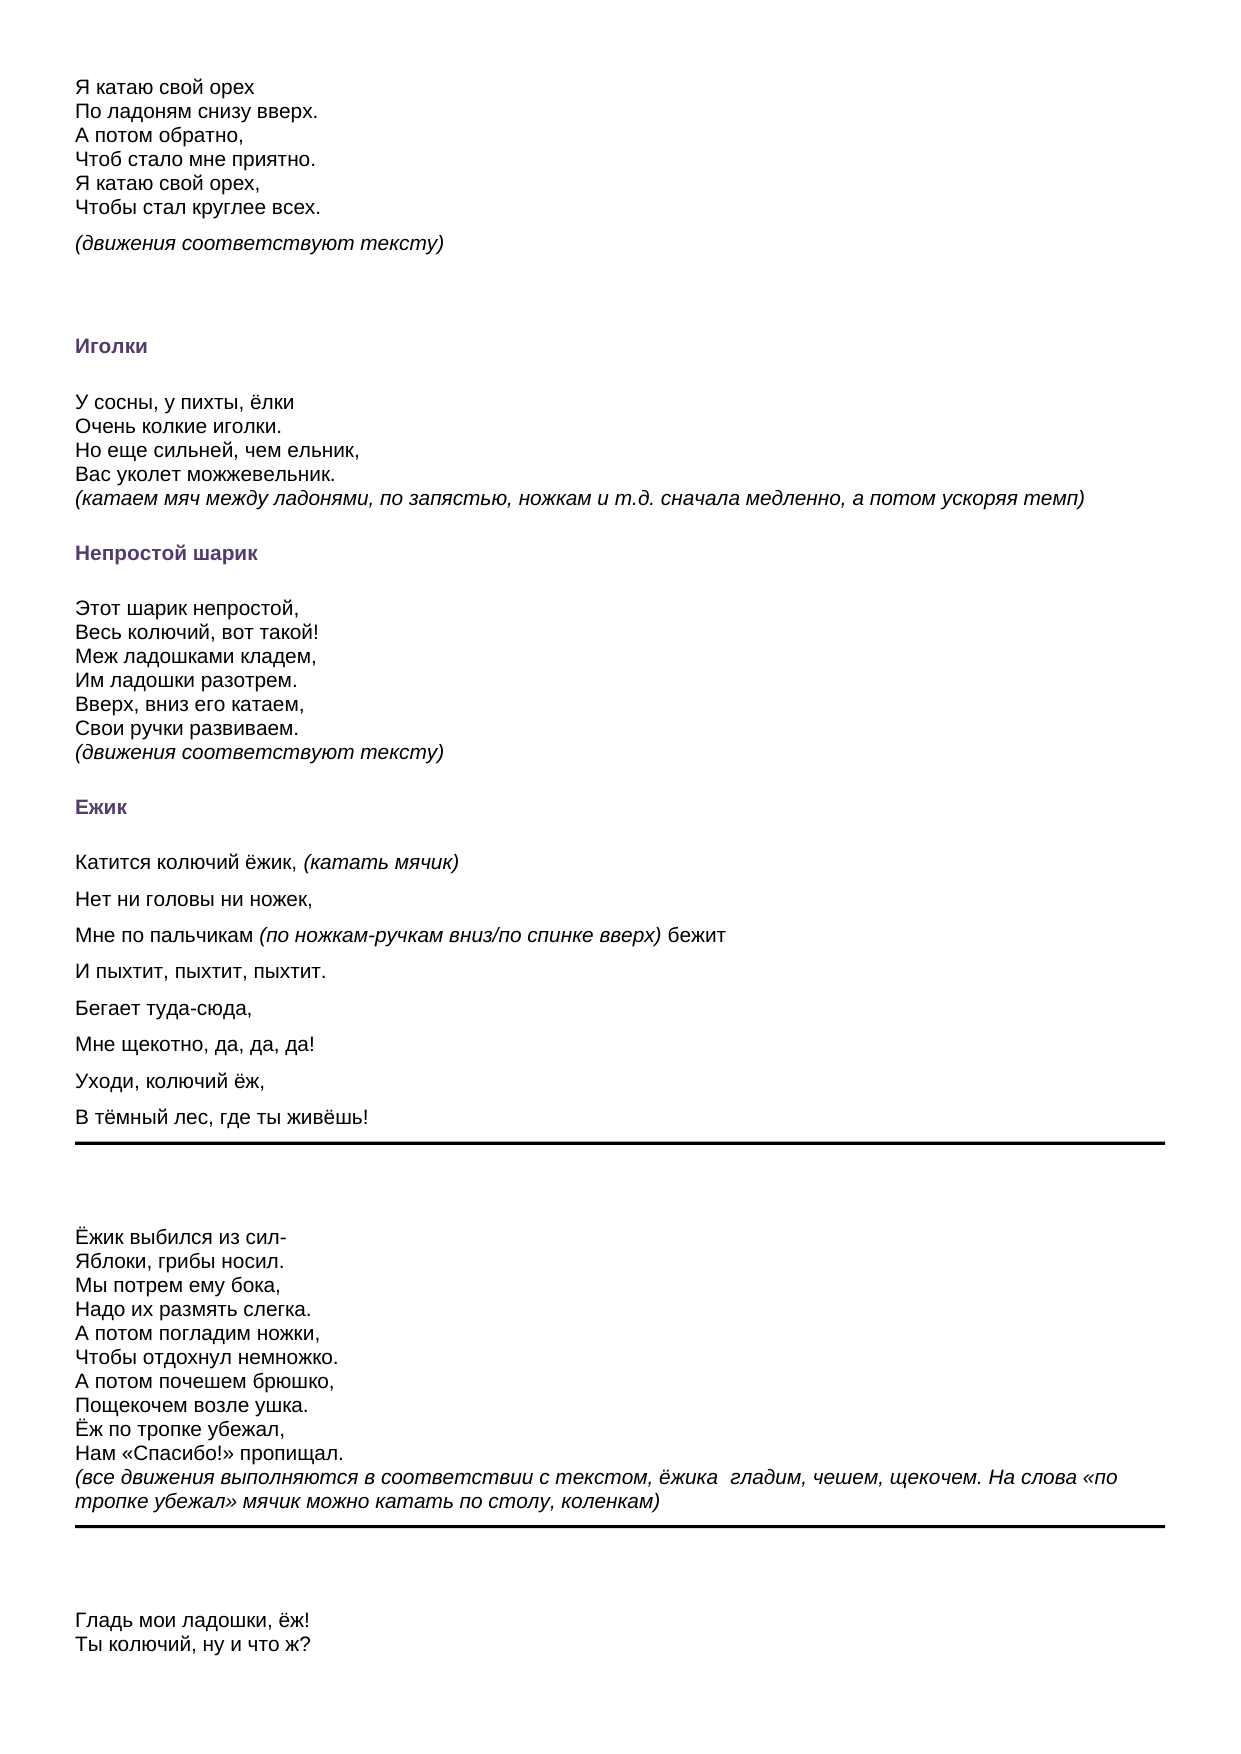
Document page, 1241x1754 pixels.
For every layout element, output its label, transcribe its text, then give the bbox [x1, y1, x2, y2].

subtitle Непростой шарик [75, 541, 1165, 564]
text Бегает туда-сюда, [75, 996, 1165, 1020]
text Катится колючий ёжик, (катать мячик) [75, 850, 1165, 874]
text Нет ни головы ни ножек, [75, 886, 1165, 910]
text Мне щекотно, да, да, да! [75, 1032, 1165, 1056]
text И пыхтит, пыхтит, пыхтит. [75, 959, 1165, 983]
text (движения соответствуют тексту) [75, 231, 1165, 255]
text Мне по пальчикам (по ножкам-ручкам вниз/по спинке вверх) бежит [75, 923, 1165, 947]
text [75, 1608, 1165, 1656]
text В тёмный лес, где ты живёшь! [75, 1105, 1165, 1129]
text Ёжик выбился из сил- Яблоки, грибы носил. Мы потрем ему бока, Надо их размять слегка. А потом погладим ножки, Чтобы отдохнул немножко. А потом почешем брюшко, Пощекочем возле ушка. Ёж по тропке убежал, Нам «Спасибо!» пропищал. (все движения выполняются в соответствии с текстом, ёжика гладим, чешем, щекочем. На слова «по тропке убежал» мячик можно катать по столу, коленкам) [75, 1225, 1165, 1512]
subtitle Ежик [75, 795, 1165, 819]
text У сосны, у пихты, ёлки Очень колкие иголки. Но еще сильней, чем ельник, Вас уколет можжевельник. (катаем мяч между ладонями, по запястью, ножкам и т.д. сначала медленно, а потом ускоряя темп) [75, 389, 1165, 509]
text Уходи, колючий ёж, [75, 1069, 1165, 1093]
text Я катаю свой орех По ладоням снизу вверх. А потом обратно, Чтоб стало мне приятно. Я катаю свой орех, Чтобы стал круглее всех. [75, 75, 1165, 219]
subtitle Иголки [75, 286, 1165, 358]
text Этот шарик непростой, Весь колючий, вот такой! Меж ладошками кладем, Им ладошки разотрем. Вверх, вниз его катаем, Свои ручки развиваем. (движения соответствуют тексту) [75, 596, 1165, 763]
